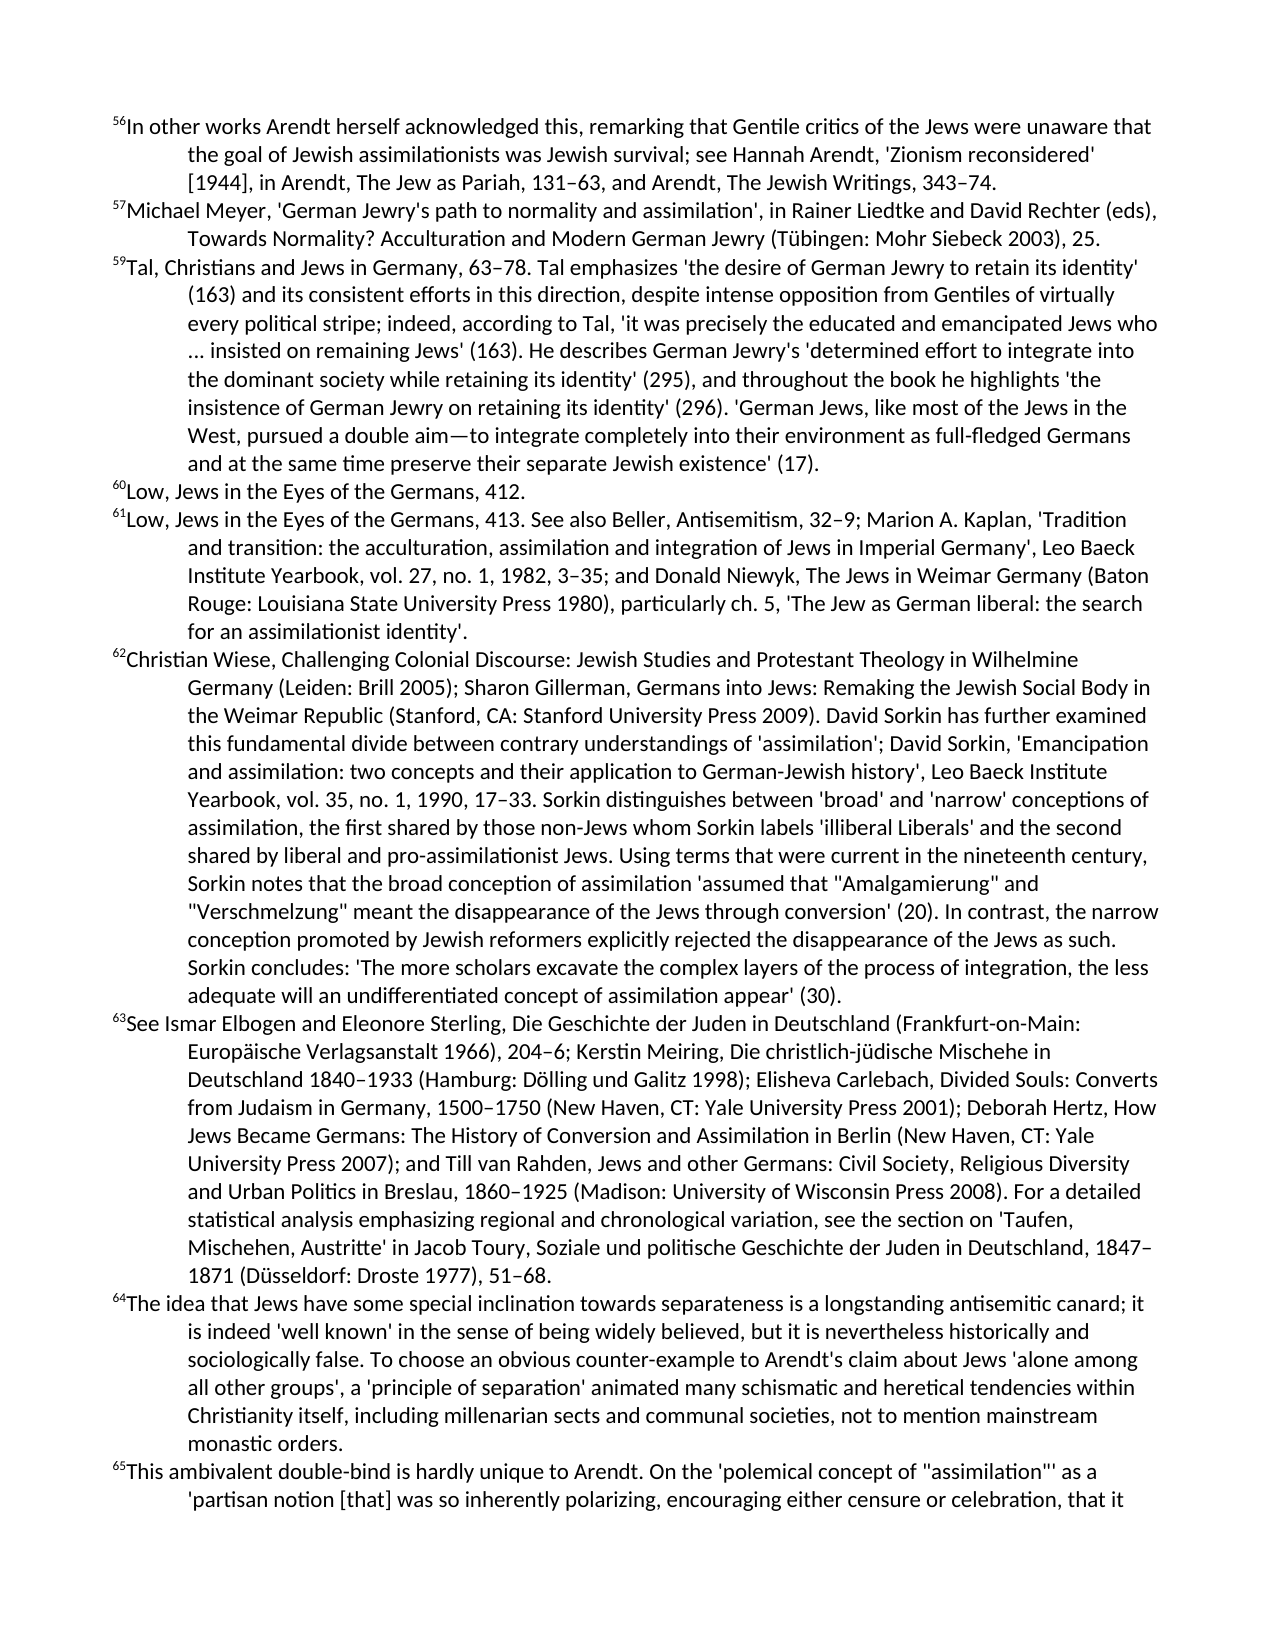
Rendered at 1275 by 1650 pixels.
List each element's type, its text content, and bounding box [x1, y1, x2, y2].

text 63See Ismar Elbogen and Eleonore Sterling, Die Geschichte der Juden in Deutschland (Frankfurt-on-Main: Europäische Verlagsanstalt 1966), 204–6; Kerstin Meiring, Die christlich-jüdische Mischehe in Deutschland 1840–1933 (Hamburg: Dölling und Galitz 1998); Elisheva Carlebach, Divided Souls: Converts from Judaism in Germany, 1500–1750 (New Haven, CT: Yale University Press 2001); Deborah Hertz, How Jews Became Germans: The History of Conversion and Assimilation in Berlin (New Haven, CT: Yale University Press 2007); and Till van Rahden, Jews and other Germans: Civil Society, Religious Diversity and Urban Politics in Breslau, 1860–1925 (Madison: University of Wisconsin Press 2008). For a detailed statistical analysis emphasizing regional and chronological variation, see the section on 'Taufen, Mischehen, Austritte' in Jacob Toury, Soziale und politische Geschichte der Juden in Deutschland, 1847–1871 (Düsseldorf: Droste 1977), 51–68. [112, 1009, 1162, 1289]
text 60Low, Jews in the Eyes of the Germans, 412. [112, 477, 1162, 505]
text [112, 1457, 1162, 1513]
text 57Michael Meyer, 'German Jewry's path to normality and assimilation', in Rainer Liedtke and David Rechter (eds), Towards Normality? Acculturation and Modern German Jewry (Tübingen: Mohr Siebeck 2003), 25. [112, 197, 1162, 253]
text 59Tal, Christians and Jews in Germany, 63–78. Tal emphasizes 'the desire of German Jewry to retain its identity' (163) and its consistent efforts in this direction, despite intense opposition from Gentiles of virtually every political stripe; indeed, according to Tal, 'it was precisely the educated and emancipated Jews who ... insisted on remaining Jews' (163). He describes German Jewry's 'determined effort to integrate into the dominant society while retaining its identity' (295), and throughout the book he highlights 'the insistence of German Jewry on retaining its identity' (296). 'German Jews, like most of the Jews in the West, pursued a double aim—to integrate completely into their environment as full-fledged Germans and at the same time preserve their separate Jewish existence' (17). [112, 253, 1162, 477]
text 56In other works Arendt herself acknowledged this, remarking that Gentile critics of the Jews were unaware that the goal of Jewish assimilationists was Jewish survival; see Hannah Arendt, 'Zionism reconsidered' [1944], in Arendt, The Jew as Pariah, 131–63, and Arendt, The Jewish Writings, 343–74. [112, 112, 1162, 197]
text 64The idea that Jews have some special inclination towards separateness is a longstanding antisemitic canard; it is indeed 'well known' in the sense of being widely believed, but it is nevertheless historically and sociologically false. To choose an obvious counter-example to Arendt's claim about Jews 'alone among all other groups', a 'principle of separation' animated many schismatic and heretical tendencies within Christianity itself, including millenarian sects and communal societies, not to mention mainstream monastic orders. [112, 1289, 1162, 1457]
text 61Low, Jews in the Eyes of the Germans, 413. See also Beller, Antisemitism, 32–9; Marion A. Kaplan, 'Tradition and transition: the acculturation, assimilation and integration of Jews in Imperial Germany', Leo Baeck Institute Yearbook, vol. 27, no. 1, 1982, 3–35; and Donald Niewyk, The Jews in Weimar Germany (Baton Rouge: Louisiana State University Press 1980), particularly ch. 5, 'The Jew as German liberal: the search for an assimilationist identity'. [112, 505, 1162, 645]
text 62Christian Wiese, Challenging Colonial Discourse: Jewish Studies and Protestant Theology in Wilhelmine Germany (Leiden: Brill 2005); Sharon Gillerman, Germans into Jews: Remaking the Jewish Social Body in the Weimar Republic (Stanford, CA: Stanford University Press 2009). David Sorkin has further examined this fundamental divide between contrary understandings of 'assimilation'; David Sorkin, 'Emancipation and assimilation: two concepts and their application to German-Jewish history', Leo Baeck Institute Yearbook, vol. 35, no. 1, 1990, 17–33. Sorkin distinguishes between 'broad' and 'narrow' conceptions of assimilation, the first shared by those non-Jews whom Sorkin labels 'illiberal Liberals' and the second shared by liberal and pro-assimilationist Jews. Using terms that were current in the nineteenth century, Sorkin notes that the broad conception of assimilation 'assumed that "Amalgamierung" and "Verschmelzung" meant the disappearance of the Jews through conversion' (20). In contrast, the narrow conception promoted by Jewish reformers explicitly rejected the disappearance of the Jews as such. Sorkin concludes: 'The more scholars excavate the complex layers of the process of integration, the less adequate will an undifferentiated concept of assimilation appear' (30). [112, 645, 1162, 1009]
